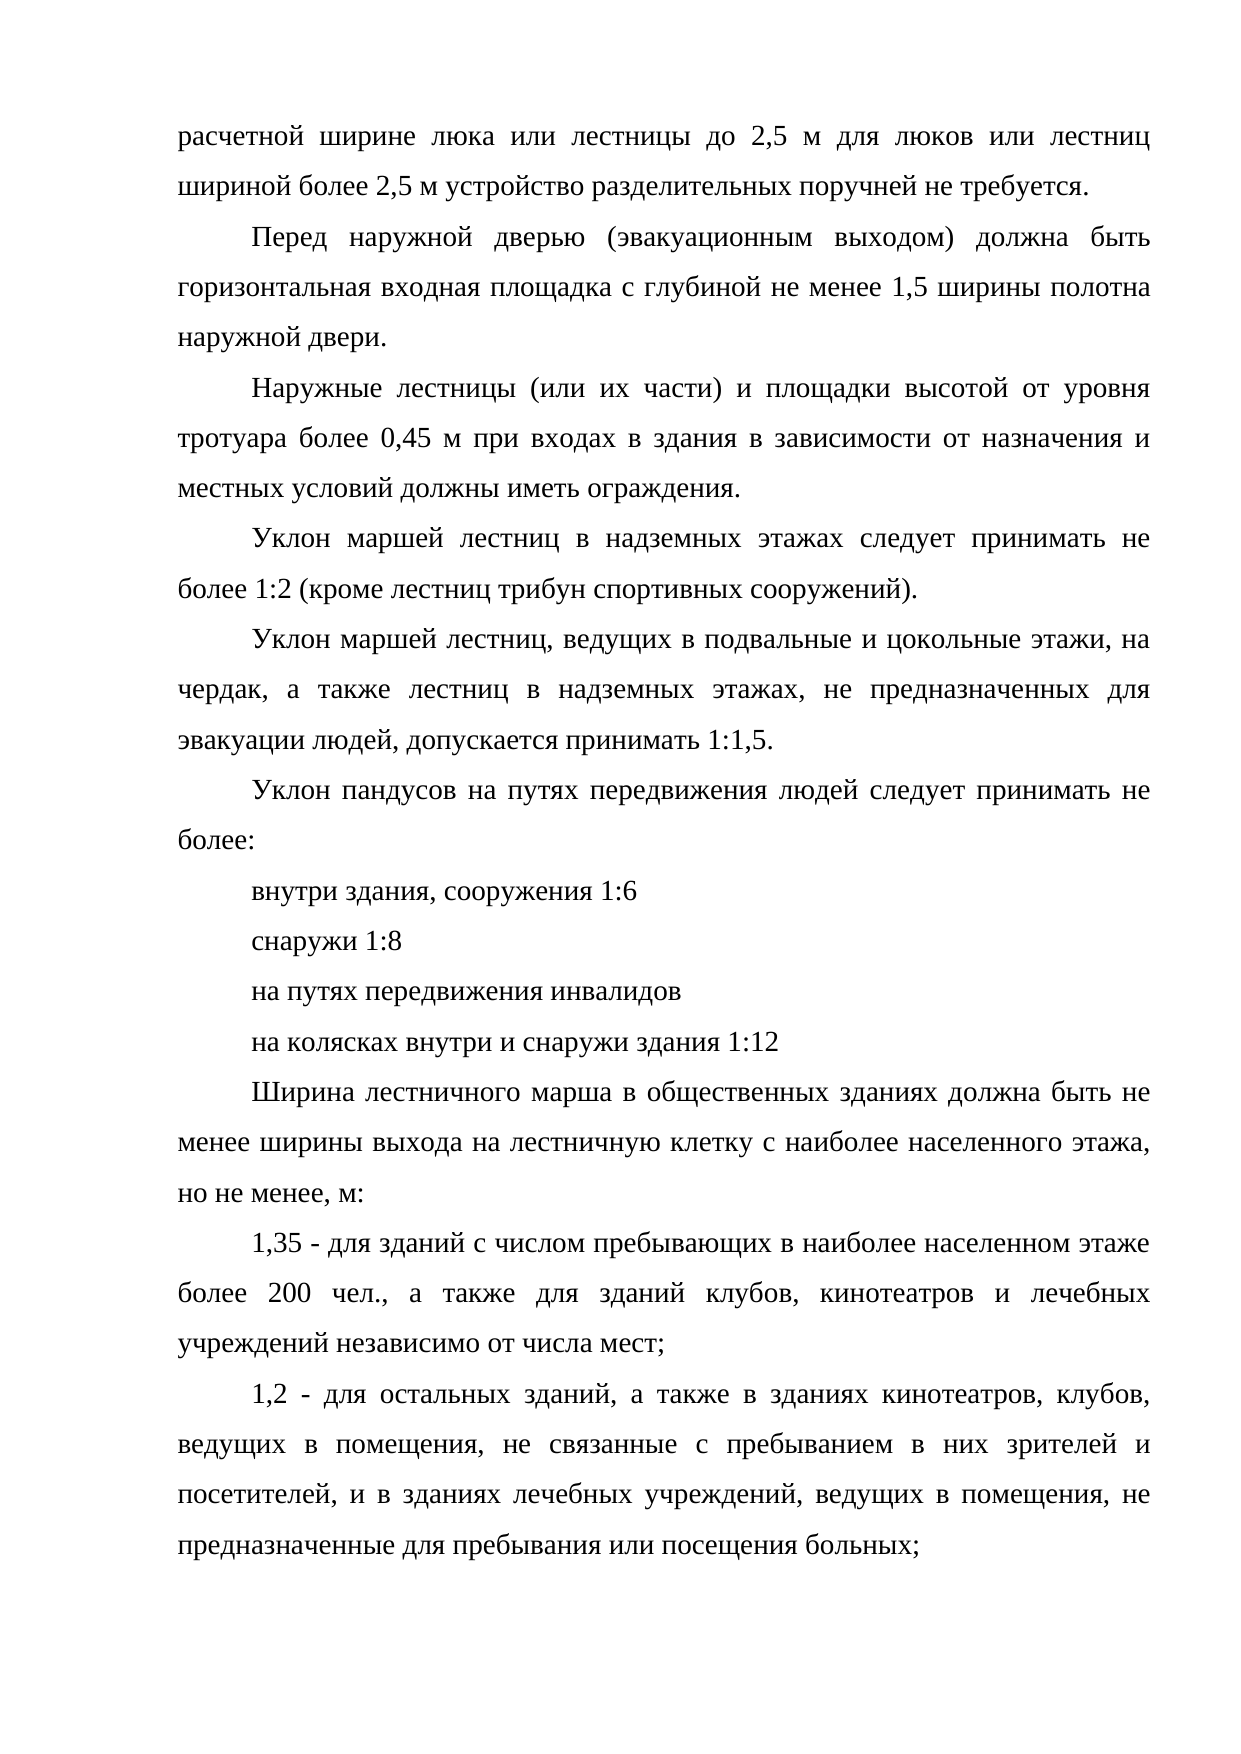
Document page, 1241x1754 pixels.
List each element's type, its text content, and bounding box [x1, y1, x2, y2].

text 1,2 - для остальных зданий, а также в зданиях кинотеатров, клубов, ведущих в помещения, не связанные с пребыванием в них зрителей и посетителей, и в зданиях лечебных учреждений, ведущих в помещения, не предназначенные для пребывания или посещения больных; [177, 1376, 1152, 1560]
text Ширина лестничного марша в общественных зданиях должна быть не менее ширины выхода на лестничную клетку с наиболее населенного этажа, но не менее, м: [177, 1074, 1152, 1208]
text на колясках внутри и снаружи здания 1:12 [177, 1024, 1152, 1057]
text внутри здания, сооружения 1:6 [177, 873, 1152, 906]
text Наружные лестницы (или их части) и площадки высотой от уровня тротуара более 0,45 м при входах в здания в зависимости от назначения и местных условий должны иметь ограждения. [177, 370, 1152, 504]
text 1,35 - для зданий с числом пребывающих в наиболее населенном этаже более 200 чел., а также для зданий клубов, кинотеатров и лечебных учреждений независимо от числа мест; [177, 1225, 1152, 1359]
text Уклон маршей лестниц, ведущих в подвальные и цокольные этажи, на чердак, а также лестниц в надземных этажах, не предназначенных для эвакуации людей, допускается принимать 1:1,5. [177, 621, 1152, 755]
text Перед наружной дверью (эвакуационным выходом) должна быть горизонтальная входная площадка с глубиной не менее 1,5 ширины полотна наружной двери. [177, 219, 1152, 353]
text снаружи 1:8 [177, 923, 1152, 957]
text Уклон пандусов на путях передвижения людей следует принимать не более: [177, 772, 1152, 856]
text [177, 118, 1152, 202]
text Уклон маршей лестниц в надземных этажах следует принимать не более 1:2 (кроме лестниц трибун спортивных сооружений). [177, 521, 1152, 604]
text на путях передвижения инвалидов [177, 973, 1152, 1007]
